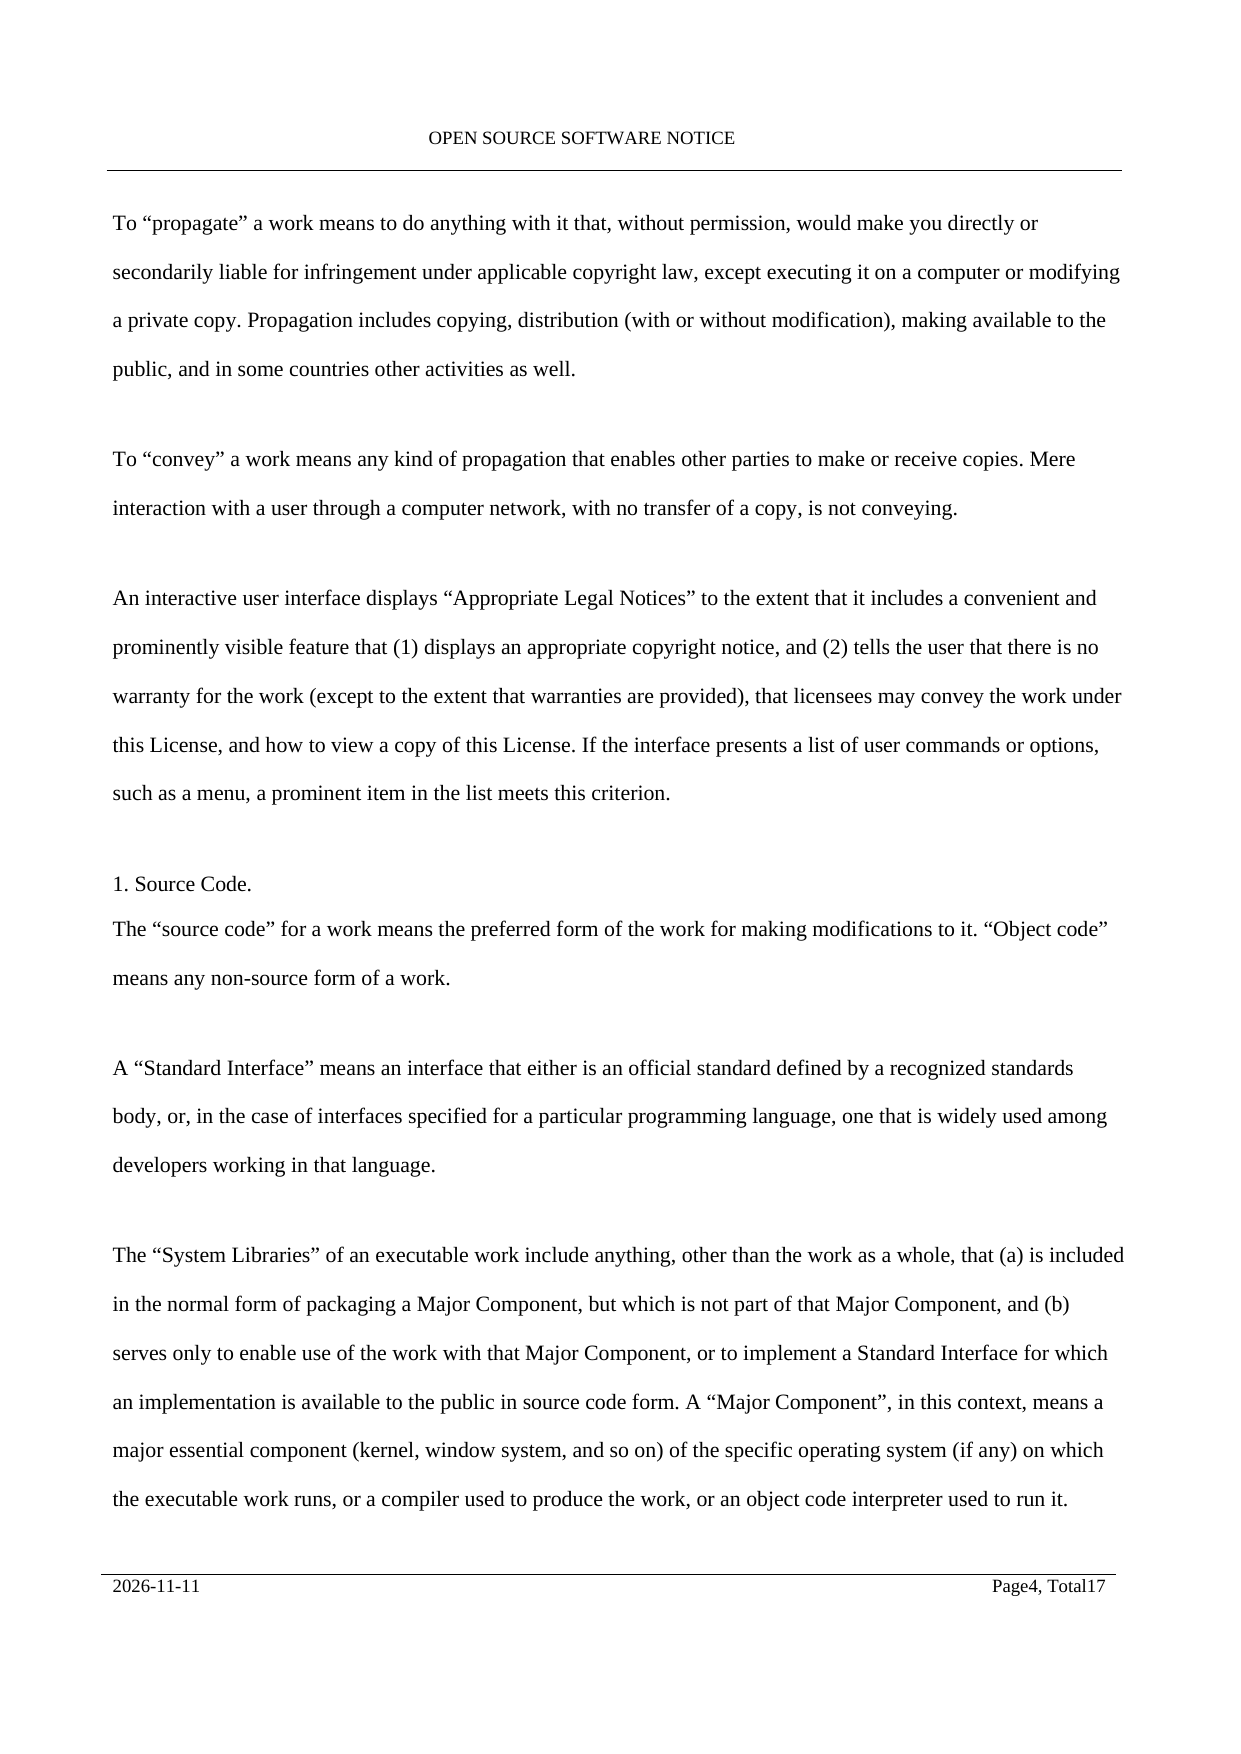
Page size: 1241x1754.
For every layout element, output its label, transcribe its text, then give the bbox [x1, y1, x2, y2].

text The “source code” for a work means the preferred form of the work for making modifications to it. “Object code” means any non-source form of a work. [112, 912, 1128, 993]
text To “propagate” a work means to do anything with it that, without permission, would make you directly or secondarily liable for infringement under applicable copyright law, except executing it on a computer or modifying a private copy. Propagation includes copying, distribution (with or without modification), making available to the public, and in some countries other activities as well. [112, 206, 1128, 385]
text An interactive user interface displays “Appropriate Legal Notices” to the extent that it includes a convenient and prominently visible feature that (1) displays an appropriate copyright notice, and (2) tells the user that there is no warranty for the work (except to the extent that warranties are provided), that licensees may convey the work under this License, and how to view a copy of this License. If the interface presents a list of user commands or options, such as a menu, a prominent item in the list meets this criterion. [112, 582, 1128, 809]
text 1. Source Code. [112, 867, 1128, 899]
text The “System Libraries” of an executable work include anything, other than the work as a whole, that (a) is included in the normal form of packaging a Major Component, but which is not part of that Major Component, and (b) serves only to enable use of the work with that Major Component, or to implement a Standard Interface for which an implementation is available to the public in source code form. A “Major Component”, in this context, means a major essential component (kernel, window system, and so on) of the specific operating system (if any) on which the executable work runs, or a compiler used to produce the work, or an object code interpreter used to run it. [112, 1239, 1128, 1515]
text A “Standard Interface” means an interface that either is an official standard defined by a recognized standards body, or, in the case of interfaces specified for a particular programming language, one that is widely used among developers working in that language. [112, 1051, 1128, 1181]
text To “convey” a work means any kind of propagation that enables other parties to make or receive copies. Mere interaction with a user through a computer network, with no transfer of a copy, is not conveying. [112, 443, 1128, 524]
